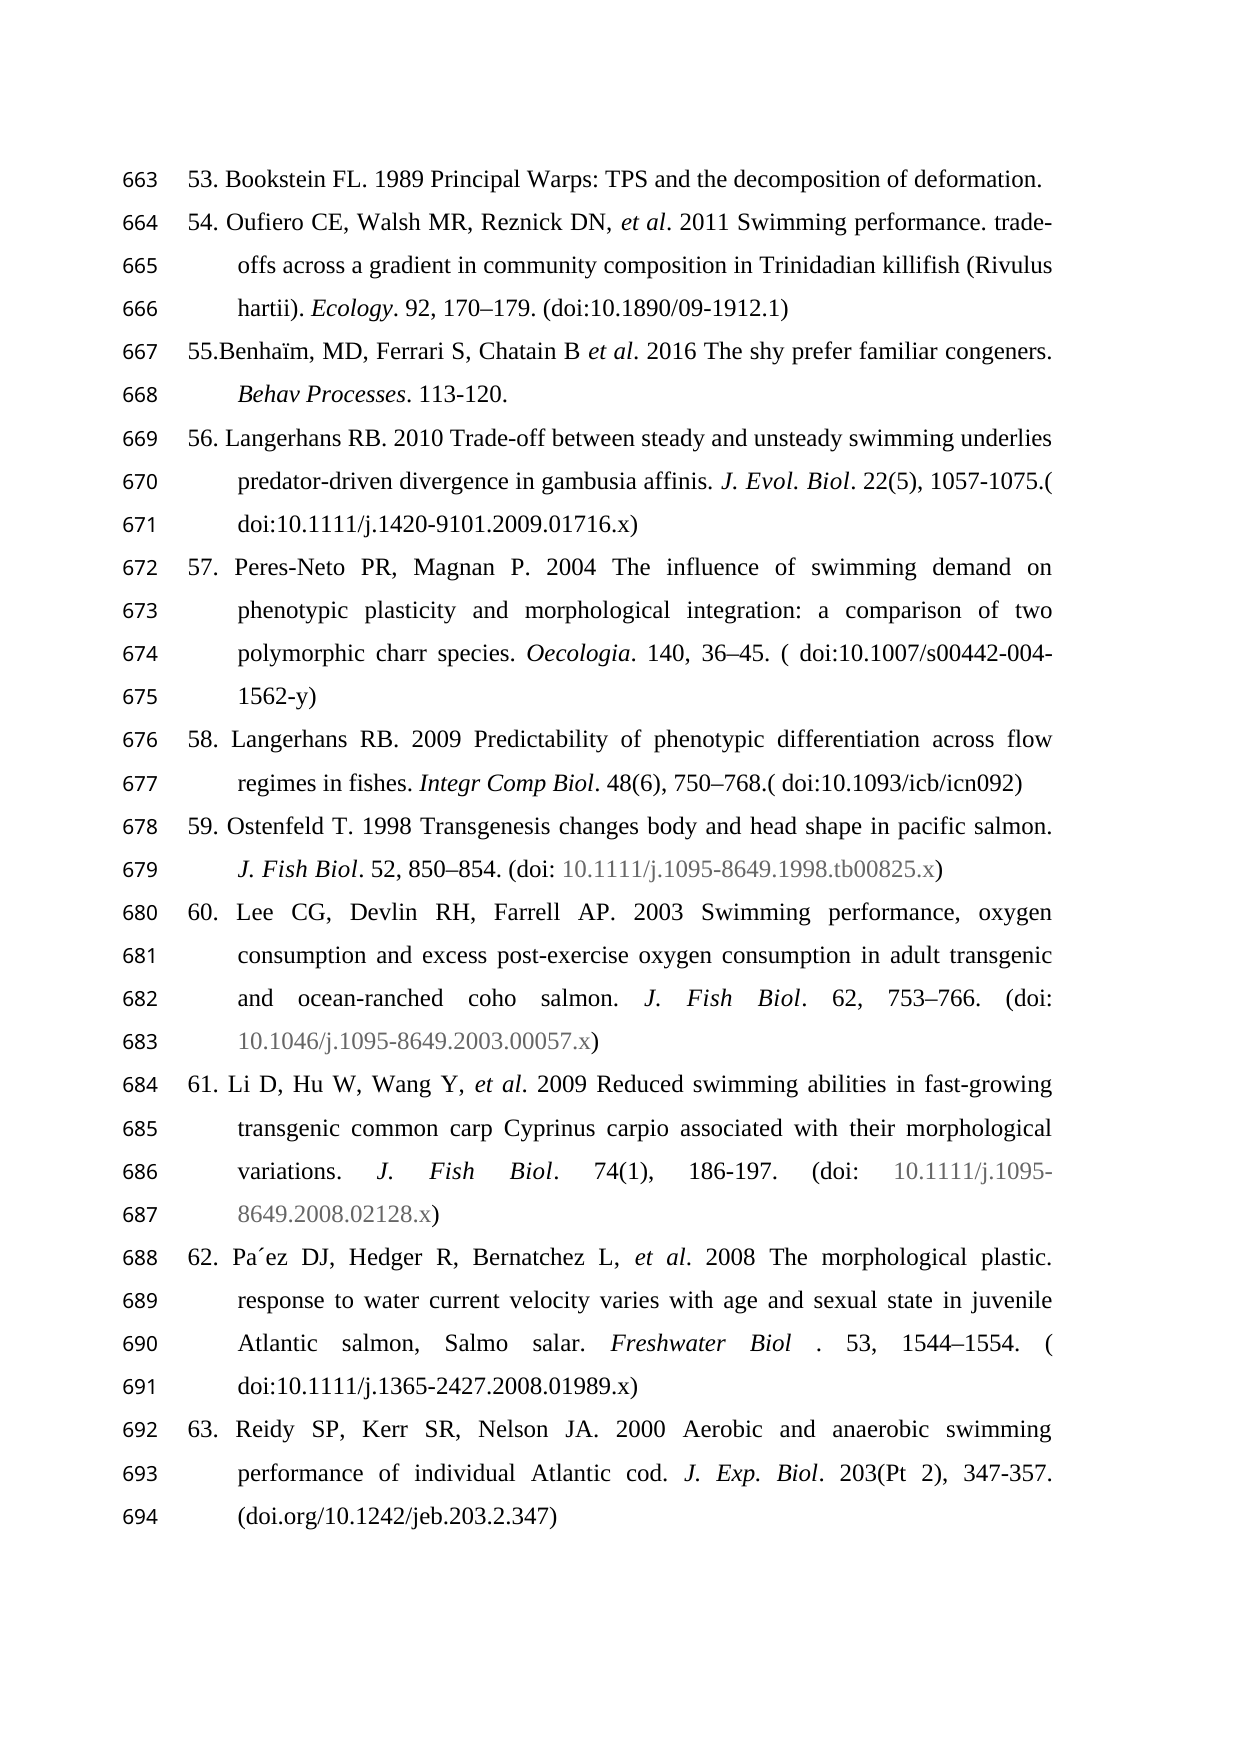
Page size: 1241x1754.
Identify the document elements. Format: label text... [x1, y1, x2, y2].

text 63. Reidy SP, Kerr SR, Nelson JA. 2000 Aerobic and anaerobic swimming performance of individual Atlantic cod. J. Exp. Biol. 203(Pt 2), 347-357. (doi.org/10.1242/jeb.203.2.347) [187, 1414, 1053, 1529]
text 62. Pa´ez DJ, Hedger R, Bernatchez L, et al. 2008 The morphological plastic. response to water current velocity varies with age and sexual state in juvenile Atlantic salmon, Salmo salar. Freshwater Biol . 53, 1544–1554. ( doi:10.1111/j.1365-2427.2008.01989.x) [187, 1242, 1053, 1400]
text 55.Benhaïm, MD, Ferrari S, Chatain B et al. 2016 The shy prefer familiar congeners. Behav Processes. 113-120. [187, 336, 1053, 408]
text 57. Peres-Neto PR, Magnan P. 2004 The influence of swimming demand on phenotypic plasticity and morphological integration: a comparison of two polymorphic charr species. Oecologia. 140, 36–45. ( doi:10.1007/s00442-004-1562-y) [187, 552, 1053, 710]
text 54. Oufiero CE, Walsh MR, Reznick DN, et al. 2011 Swimming performance. trade-offs across a gradient in community composition in Trinidadian killifish (Rivulus hartii). Ecology. 92, 170–179. (doi:10.1890/09-1912.1) [187, 207, 1053, 322]
text 56. Langerhans RB. 2010 Trade-off between steady and unsteady swimming underlies predator-driven divergence in gambusia affinis. J. Evol. Biol. 22(5), 1057-1075.( doi:10.1111/j.1420-9101.2009.01716.x) [187, 423, 1053, 538]
text 61. Li D, Hu W, Wang Y, et al. 2009 Reduced swimming abilities in fast-growing transgenic common carp Cyprinus carpio associated with their morphological variations. J. Fish Biol. 74(1), 186-197. (doi: 10.1111/j.1095-8649.2008.02128.x) [187, 1069, 1053, 1228]
text 59. Ostenfeld T. 1998 Transgenesis changes body and head shape in pacific salmon. J. Fish Biol. 52, 850–854. (doi: 10.1111/j.1095-8649.1998.tb00825.x) [187, 811, 1053, 883]
text 53. Bookstein FL. 1989 Principal Warps: TPS and the decomposition of deformation. [187, 164, 1053, 193]
text 60. Lee CG, Devlin RH, Farrell AP. 2003 Swimming performance, oxygen consumption and excess post-exercise oxygen consumption in adult transgenic and ocean-ranched coho salmon. J. Fish Biol. 62, 753–766. (doi: 10.1046/j.1095-8649.2003.00057.x) [187, 897, 1053, 1055]
text 58. Langerhans RB. 2009 Predictability of phenotypic differentiation across flow regimes in fishes. Integr Comp Biol. 48(6), 750–768.( doi:10.1093/icb/icn092) [187, 724, 1053, 796]
